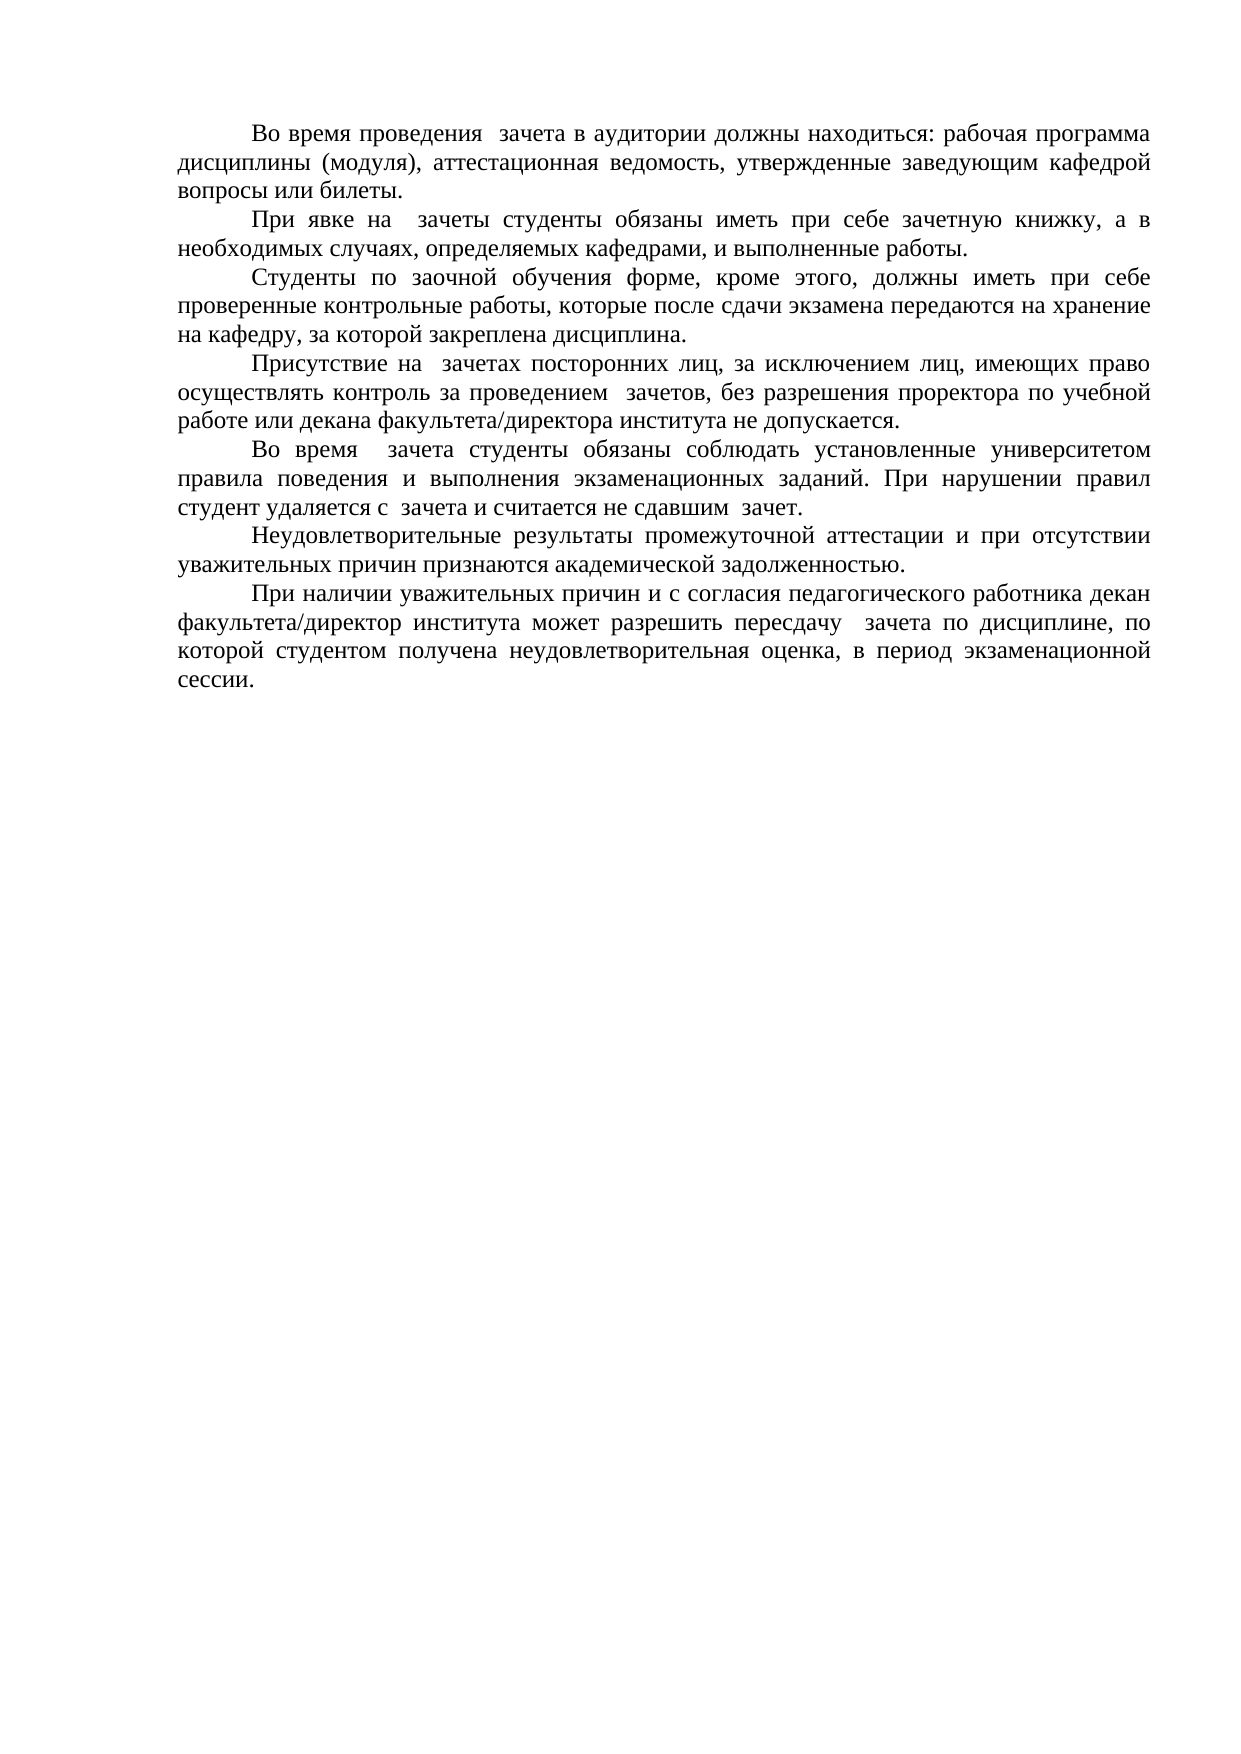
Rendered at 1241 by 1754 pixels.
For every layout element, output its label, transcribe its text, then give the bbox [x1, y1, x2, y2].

text Неудовлетворительные результаты промежуточной аттестации и при отсутствии уважительных причин признаются академической задолженностью. [177, 521, 1152, 578]
text Во время проведения зачета в аудитории должны находиться: рабочая программа дисциплины (модуля), аттестационная ведомость, утвержденные заведующим кафедрой вопросы или билеты. [177, 118, 1152, 204]
text Студенты по заочной обучения форме, кроме этого, должны иметь при себе проверенные контрольные работы, которые после сдачи экзамена передаются на хранение на кафедру, за которой закреплена дисциплина. [177, 262, 1152, 348]
text Присутствие на зачетах посторонних лиц, за исключением лиц, имеющих право осуществлять контроль за проведением зачетов, без разрешения проректора по учебной работе или декана факультета/директора института не допускается. [177, 348, 1152, 434]
text Во время зачета студенты обязаны соблюдать установленные университетом правила поведения и выполнения экзаменационных заданий. При нарушении правил студент удаляется с зачета и считается не сдавшим зачет. [177, 434, 1152, 521]
text При явке на зачеты студенты обязаны иметь при себе зачетную книжку, а в необходимых случаях, определяемых кафедрами, и выполненные работы. [177, 204, 1152, 262]
text При наличии уважительных причин и с согласия педагогического работника декан факультета/директор института может разрешить пересдачу зачета по дисциплине, по которой студентом получена неудовлетворительная оценка, в период экзаменационной сессии. [177, 578, 1152, 693]
